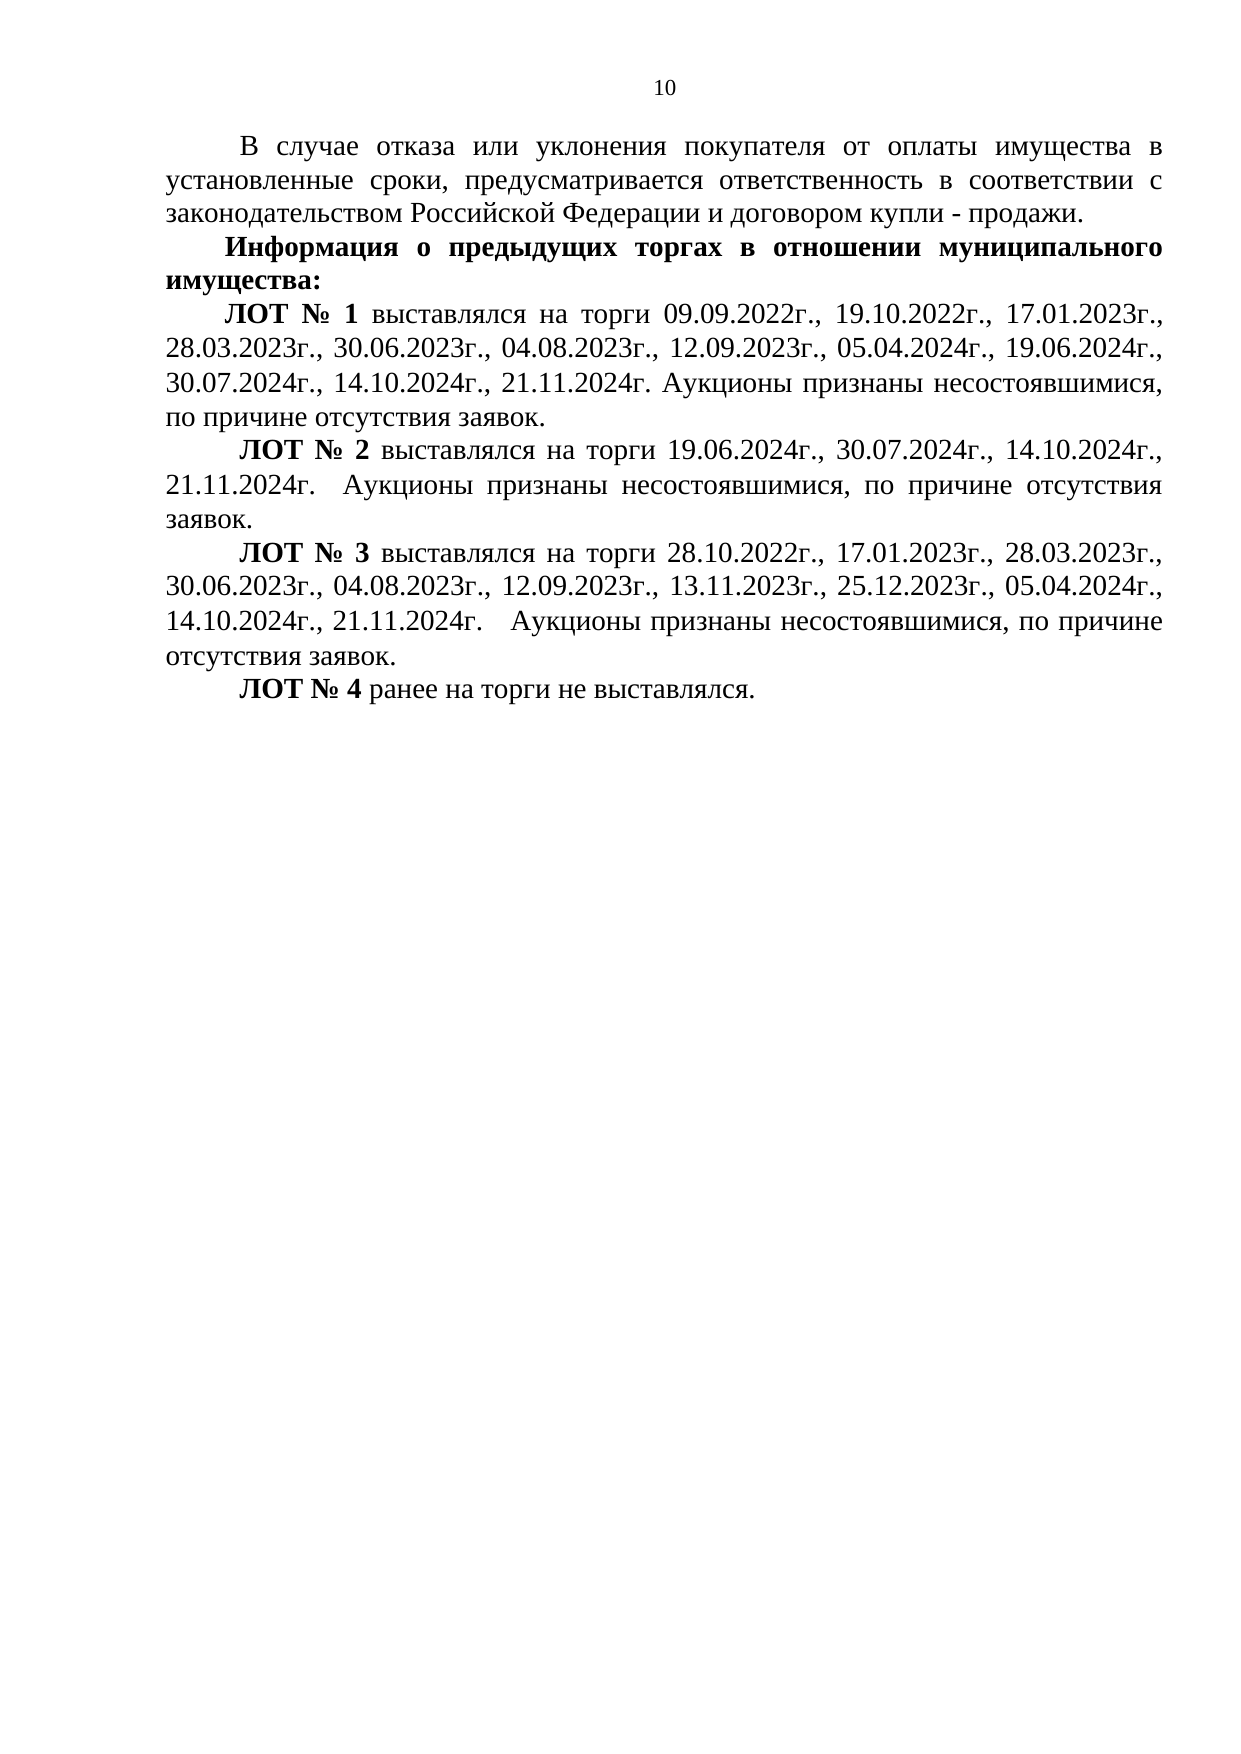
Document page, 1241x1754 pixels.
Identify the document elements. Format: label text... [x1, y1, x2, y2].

text ЛОТ № 1 выставлялся на торги 09.09.2022г., 19.10.2022г., 17.01.2023г., 28.03.2023г., 30.06.2023г., 04.08.2023г., 12.09.2023г., 05.04.2024г., 19.06.2024г., 30.07.2024г., 14.10.2024г., 21.11.2024г. Аукционы признаны несостоявшимися, по причине отсутствия заявок. [165, 296, 1163, 432]
text Информация о предыдущих торгах в отношении муниципального имущества: [165, 229, 1163, 296]
text ЛОТ № 3 выставлялся на торги 28.10.2022г., 17.01.2023г., 28.03.2023г., 30.06.2023г., 04.08.2023г., 12.09.2023г., 13.11.2023г., 25.12.2023г., 05.04.2024г., 14.10.2024г., 21.11.2024г. Аукционы признаны несостоявшимися, по причине отсутствия заявок. [165, 535, 1163, 671]
text ЛОТ № 2 выставлялся на торги 19.06.2024г., 30.07.2024г., 14.10.2024г., 21.11.2024г. Аукционы признаны несостоявшимися, по причине отсутствия заявок. [165, 432, 1163, 535]
text В случае отказа или уклонения покупателя от оплаты имущества в установленные сроки, предусматривается ответственность в соответствии с законодательством Российской Федерации и договором купли - продажи. [165, 128, 1163, 229]
text ЛОТ № 4 ранее на торги не выставлялся. [165, 671, 1163, 705]
